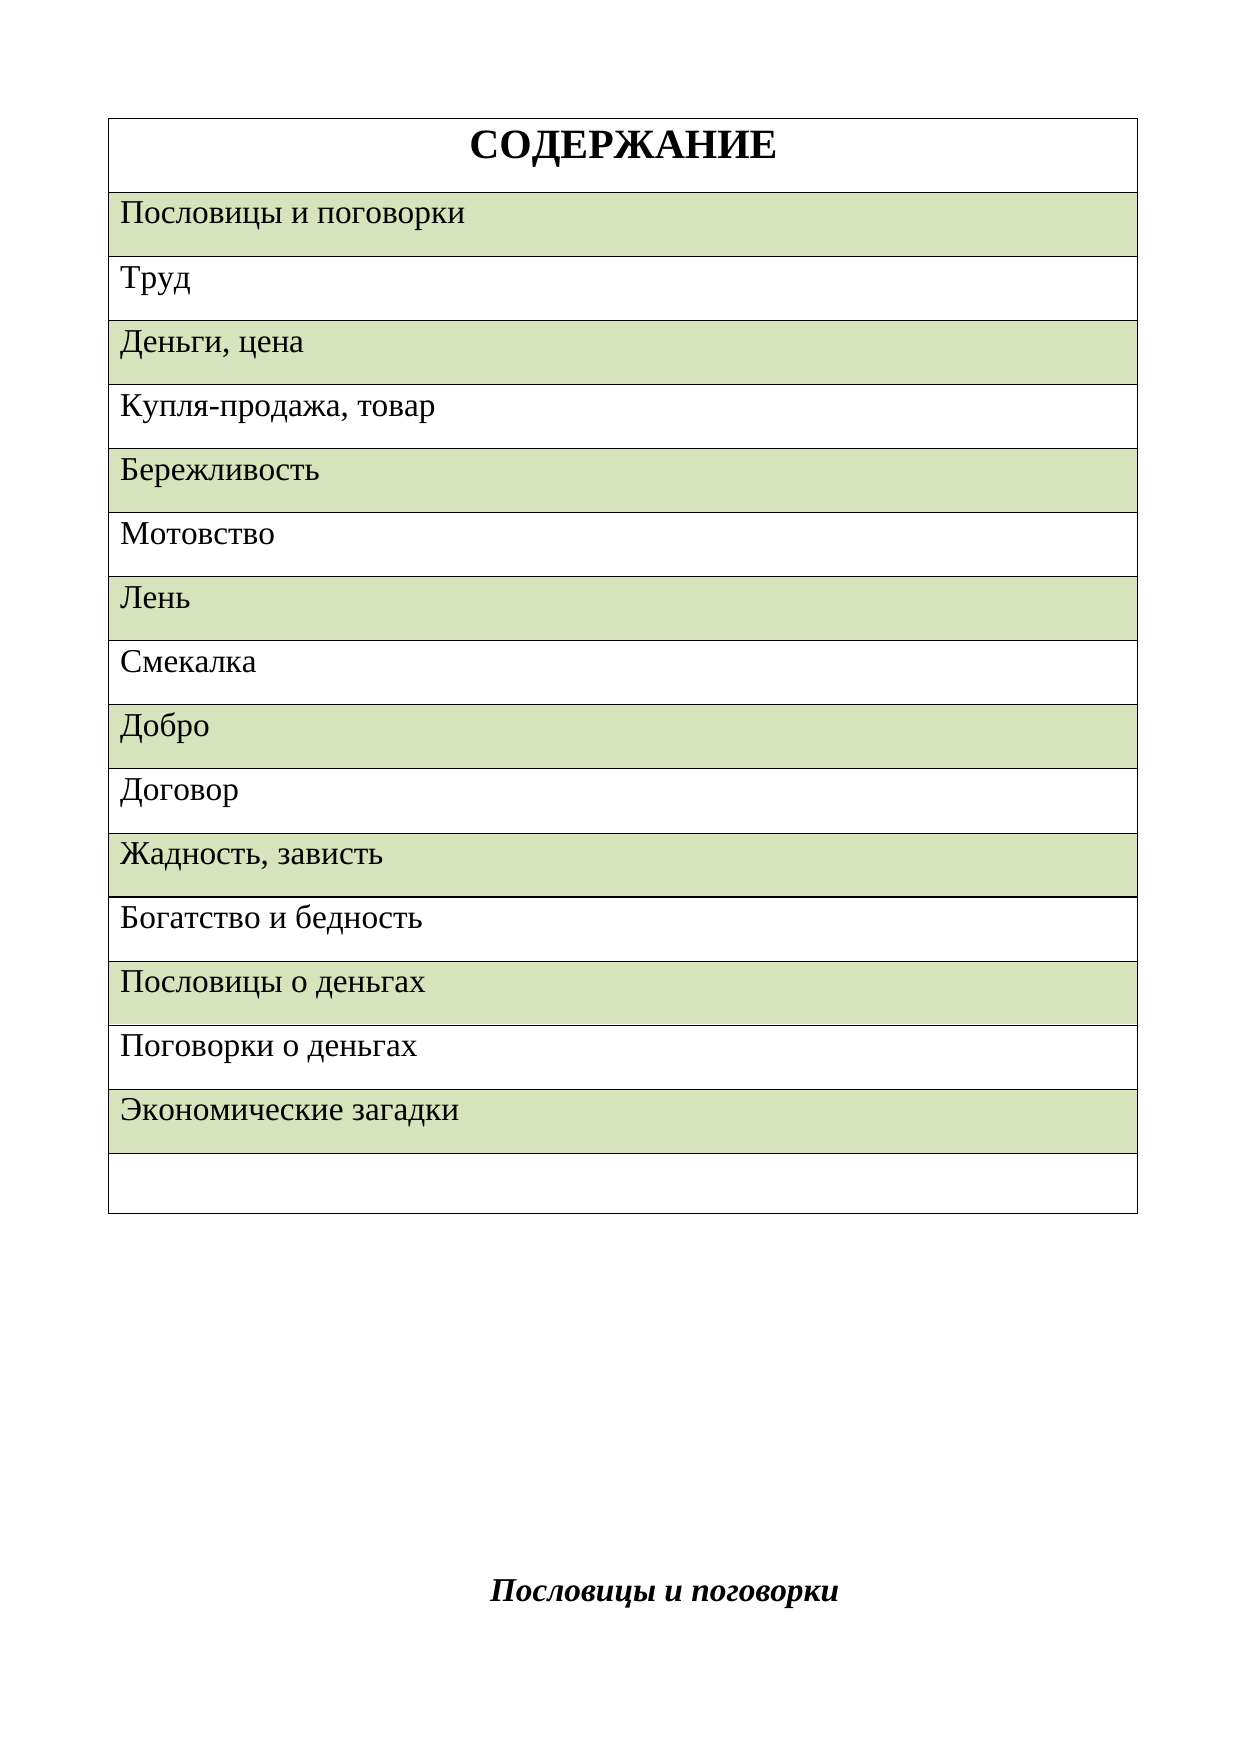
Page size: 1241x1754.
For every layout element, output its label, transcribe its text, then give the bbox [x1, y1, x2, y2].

table_cell Бережливость [109, 449, 1137, 512]
table_cell [109, 1154, 1137, 1213]
table_cell Экономические загадки [109, 1090, 1137, 1153]
table_cell Смекалка [109, 641, 1137, 704]
table_cell Купля-продажа, товар [109, 385, 1137, 448]
table_cell Деньги, цена [109, 321, 1137, 384]
table_cell Мотовство [109, 513, 1137, 576]
table_cell Договор [109, 769, 1137, 832]
table_cell Жадность, зависть [109, 834, 1137, 896]
text Пословицы и поговорки [177, 1570, 1152, 1609]
table_cell Труд [109, 257, 1137, 320]
table_cell Поговорки о деньгах [109, 1026, 1137, 1089]
table_cell Лень [109, 577, 1137, 640]
table_cell Добро [109, 705, 1137, 768]
table_cell Пословицы о деньгах [109, 962, 1137, 1024]
table_header СОДЕРЖАНИЕ [109, 119, 1137, 192]
table_cell Богатство и бедность [109, 898, 1137, 961]
table_cell Пословицы и поговорки [109, 193, 1137, 256]
